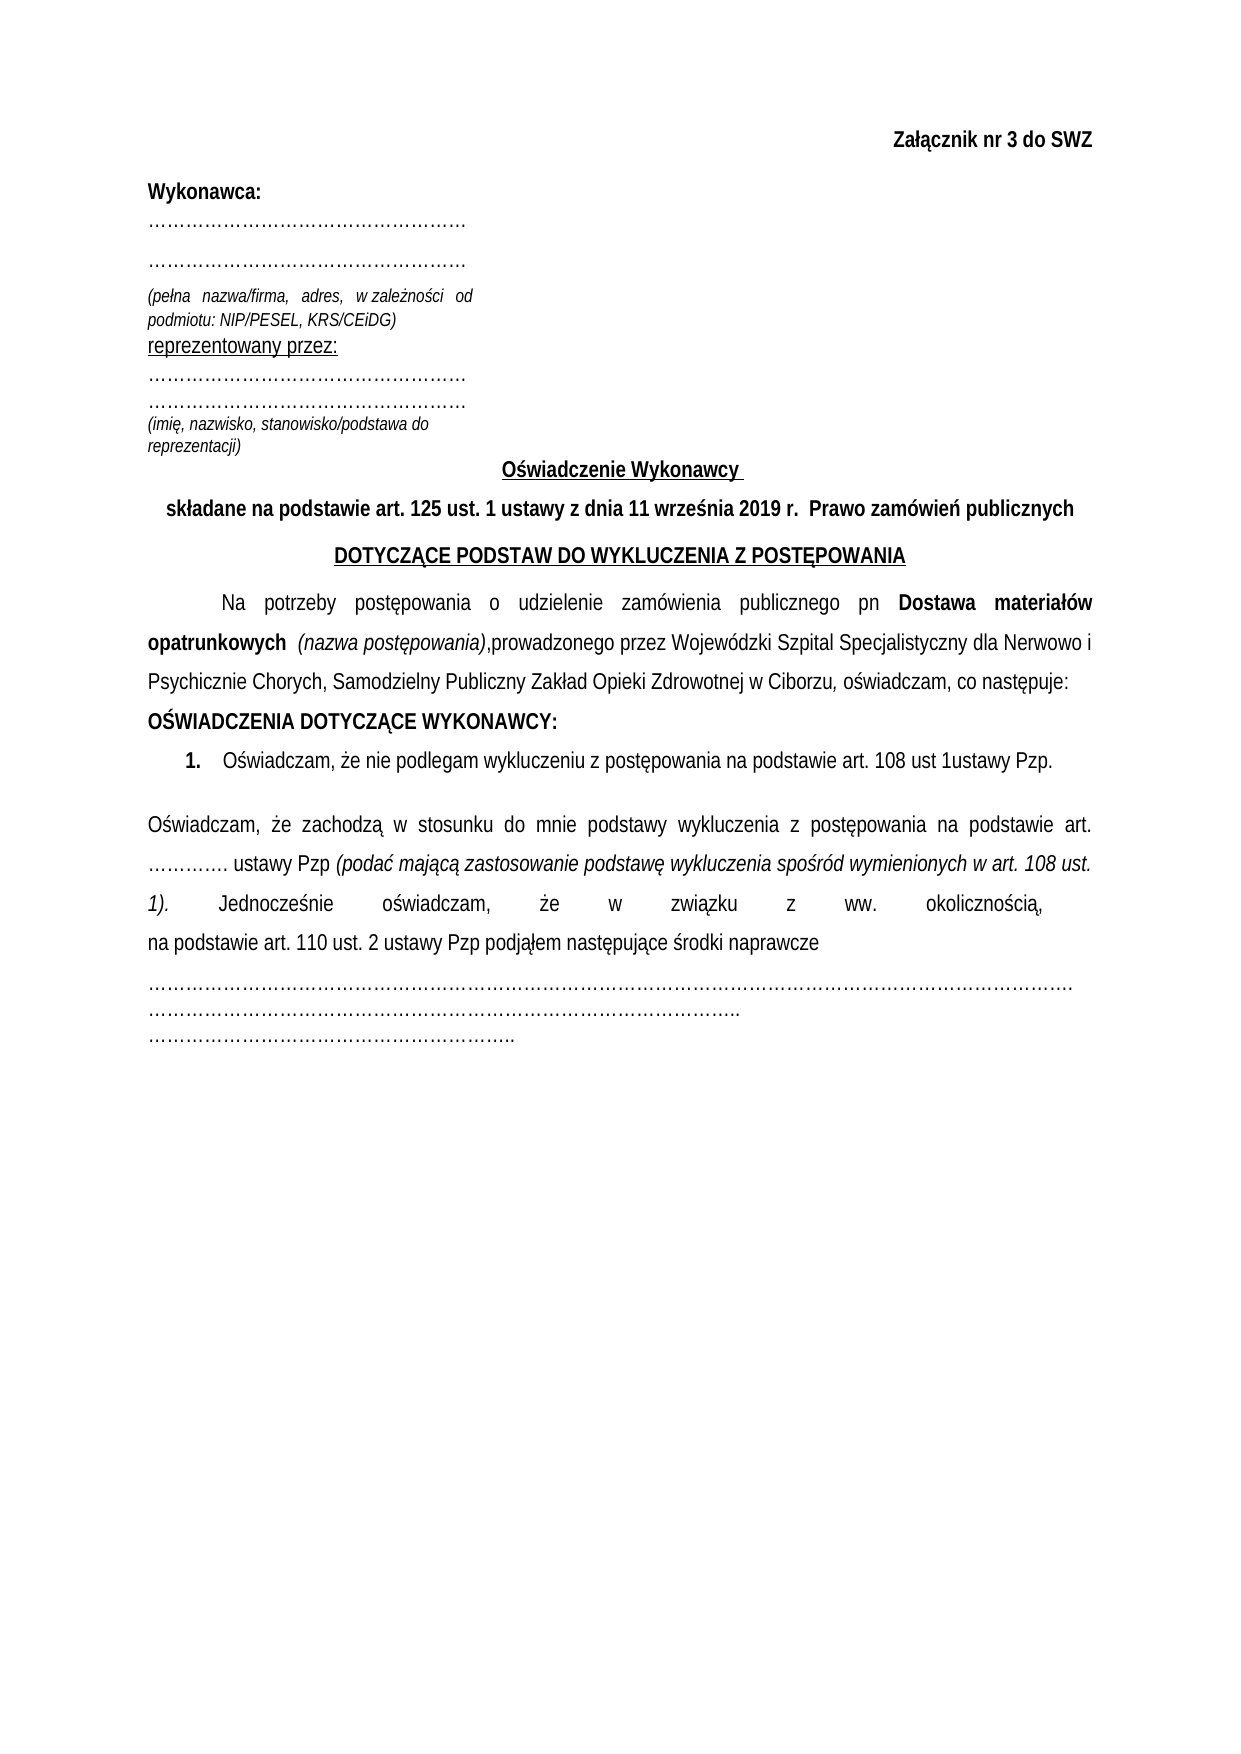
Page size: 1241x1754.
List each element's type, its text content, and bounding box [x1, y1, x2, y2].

text OŚWIADCZENIA DOTYCZĄCE WYKONAWCY: [148, 708, 1092, 734]
text DOTYCZĄCE PODSTAW DO WYKLUCZENIA Z POSTĘPOWANIA [148, 542, 1092, 568]
text Na potrzeby postępowania o udzielenie zamówienia publicznego pn (nazwa postępowania),prowadzonego przez Wojewódzki Szpital Specjalistyczny dla Nerwowo i Psychicznie Chorych, Samodzielny Publiczny Zakład Opieki Zdrowotnej w Ciborzu, oświadczam, co następuje: [148, 589, 1092, 695]
text Oświadczam, że zachodzą w stosunku do mnie podstawy wykluczenia z postępowania na podstawie art. …………. ustawy Pzp (podać mającą zastosowanie podstawę wykluczenia spośród wymienionych w art. 108 ust. 1). Jednocześnie oświadczam, że w związku z ww. okolicznością, na podstawie art. 110 ust. 2 ustawy Pzp podjąłem następujące środki naprawcze [148, 811, 1092, 955]
text Oświadczenie Wykonawcy [148, 456, 1092, 482]
text Wykonawca: [148, 178, 1092, 204]
text (imię, nazwisko, stanowisko/podstawa do reprezentacji) [148, 413, 472, 456]
text reprezentowany przez: [148, 332, 1092, 358]
list Oświadczam, że nie podlegam wykluczeniu z postępowania na podstawie art. 108 ust 1ustawy Pzp. [185, 747, 1092, 774]
text ………………………………………………………………………………………… [148, 206, 472, 272]
text składane na podstawie art. 125 ust. 1 ustawy z dnia 11 września 2019 r. Prawo zamówień publicznych [148, 495, 1092, 521]
text (pełna nazwa/firma, adres, w zależności od podmiotu: NIP/PESEL, KRS/CEiDG) [148, 285, 472, 330]
text ………………………………………………………………………………………………………………………………….…………………………………………………………………………………..………………………………………………….. [148, 968, 1092, 1047]
text Załącznik nr 3 do SWZ [148, 126, 1092, 152]
text ………………………………………………………………………………………… [148, 360, 472, 413]
